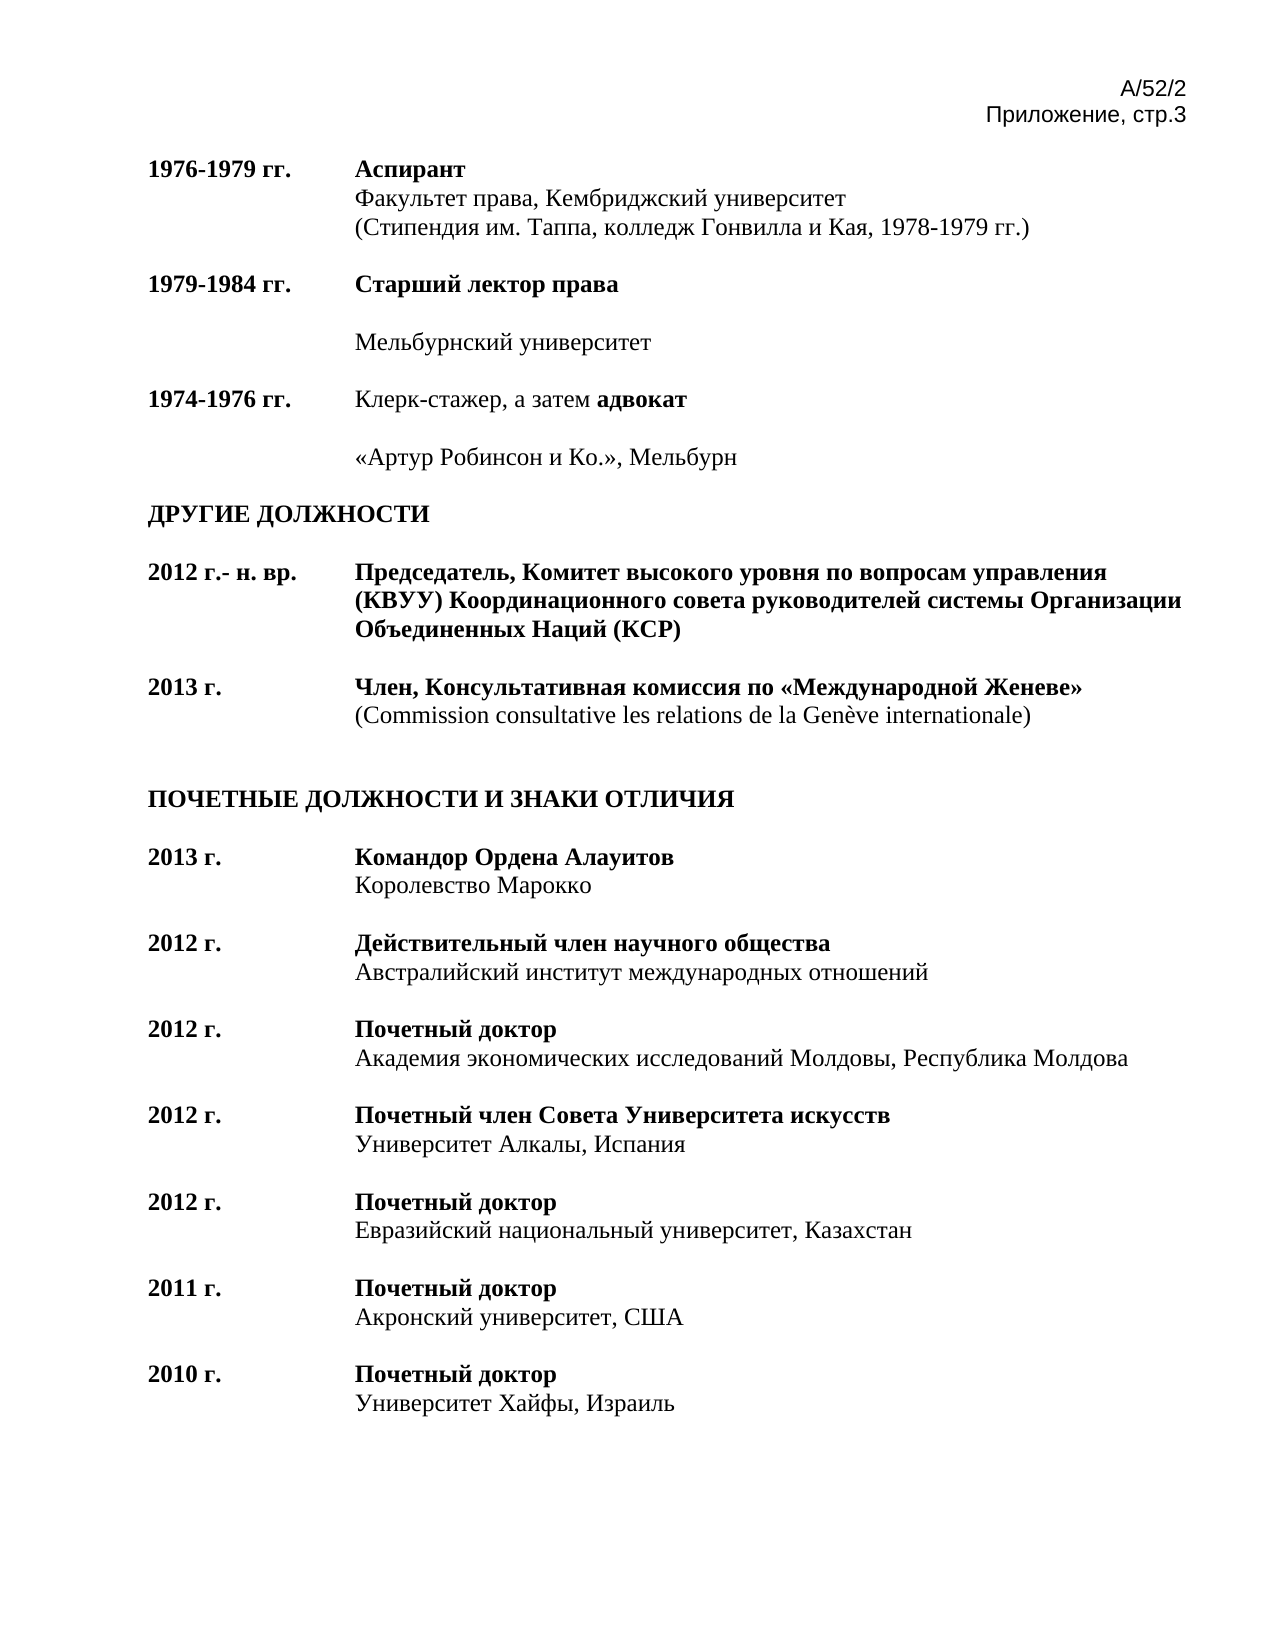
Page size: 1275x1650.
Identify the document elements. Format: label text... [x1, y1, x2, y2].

text 2011 г. Почетный доктор [148, 1273, 1186, 1302]
text 2013 г. Член, Консультативная комиссия по «Международной Женеве» (Commission consultative les relations de la Genève internationale) [148, 672, 1186, 729]
text 2012 г. Почетный доктор [148, 1014, 1186, 1043]
text Мельбурнский университет [148, 327, 1186, 355]
text Акронский университет, США [148, 1302, 1186, 1330]
text 2012 г. Почетный член Совета Университета искусств [148, 1100, 1186, 1129]
text 2012 г.- н. вр. Председатель, Комитет высокого уровня по вопросам управления (КВУУ) Координационного совета руководителей системы Организации Объединенных Наций (КСР) [148, 557, 1186, 643]
text Королевство Марокко [148, 870, 1186, 899]
text 2012 г. Действительный член научного общества [148, 928, 1186, 957]
text ПОЧЕТНЫЕ ДОЛЖНОСТИ И ЗНАКИ ОТЛИЧИЯ [148, 755, 1186, 813]
text Евразийский национальный университет, Казахстан [148, 1215, 1186, 1244]
text 2012 г. Почетный доктор [148, 1187, 1186, 1215]
text 1979-1984 гг. Старший лектор права [148, 269, 1186, 298]
text Университет Алкалы, Испания [354, 1129, 1186, 1158]
text «Артур Робинсон и Ко.», Мельбурн [148, 442, 1186, 470]
text 1976-1979 гг. Аспирант [148, 154, 1186, 183]
text 2013 г. Командор Ордена Алауитов [148, 842, 1186, 870]
text Австралийский институт международных отношений [148, 957, 1186, 985]
text 1974-1976 гг. Клерк-стажер, а затем адвокат [148, 384, 1186, 413]
text Академия экономических исследований Молдовы, Республика Молдова [148, 1043, 1186, 1072]
text Университет Хайфы, Израиль [148, 1388, 1186, 1417]
text 2010 г. Почетный доктор [148, 1359, 1186, 1388]
text ДРУГИЕ ДОЛЖНОСТИ [148, 499, 1186, 528]
text Факультет права, Кембриджский университет (Стипендия им. Таппа, колледж Гонвилла и Кая, 1978-1979 гг.) [354, 183, 1186, 240]
